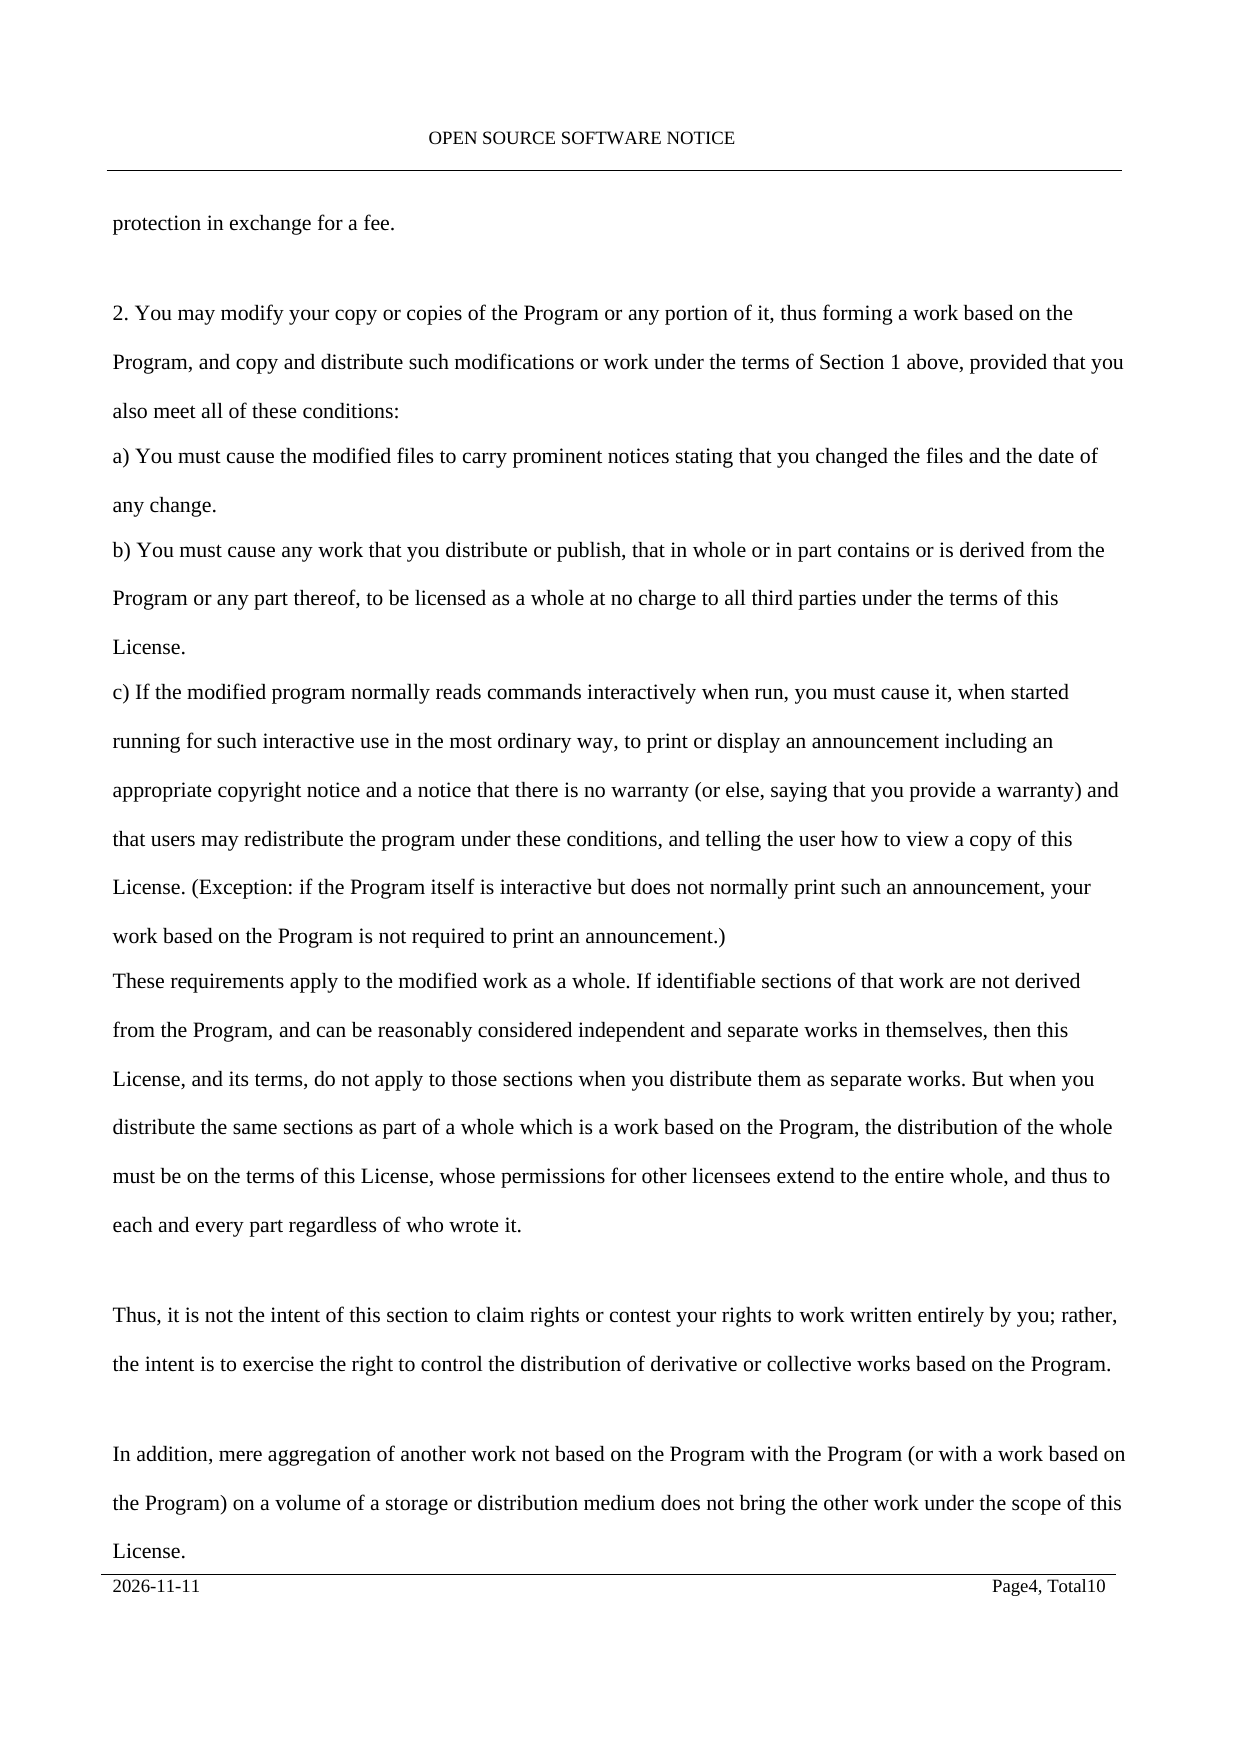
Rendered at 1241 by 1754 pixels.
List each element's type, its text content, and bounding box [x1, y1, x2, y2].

text c) If the modified program normally reads commands interactively when run, you must cause it, when started running for such interactive use in the most ordinary way, to print or display an announcement including an appropriate copyright notice and a notice that there is no warranty (or else, saying that you provide a warranty) and that users may redistribute the program under these conditions, and telling the user how to view a copy of this License. (Exception: if the Program itself is interactive but does not normally print such an announcement, your work based on the Program is not required to print an announcement.) [112, 676, 1128, 952]
text These requirements apply to the modified work as a whole. If identifiable sections of that work are not derived from the Program, and can be reasonably considered independent and separate works in themselves, then this License, and its terms, do not apply to those sections when you distribute them as separate works. But when you distribute the same sections as part of a whole which is a work based on the Program, the distribution of the whole must be on the terms of this License, whose permissions for other licensees extend to the entire whole, and thus to each and every part regardless of who wrote it. [112, 964, 1128, 1241]
text a) You must cause the modified files to carry prominent notices stating that you changed the files and the date of any change. [112, 439, 1128, 520]
text 2. You may modify your copy or copies of the Program or any portion of it, thus forming a work based on the Program, and copy and distribute such modifications or work under the terms of Section 1 above, provided that you also meet all of these conditions: [112, 297, 1128, 427]
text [112, 206, 1128, 239]
text In addition, mere aggregation of another work not based on the Program with the Program (or with a work based on the Program) on a volume of a storage or distribution medium does not bring the other work under the scope of this License. [112, 1437, 1128, 1567]
text Thus, it is not the intent of this section to claim rights or contest your rights to work written entirely by you; rather, the intent is to exercise the right to control the distribution of derivative or collective works based on the Program. [112, 1298, 1128, 1380]
text b) You must cause any work that you distribute or publish, that in whole or in part contains or is derived from the Program or any part thereof, to be licensed as a whole at no charge to all third parties under the terms of this License. [112, 533, 1128, 663]
